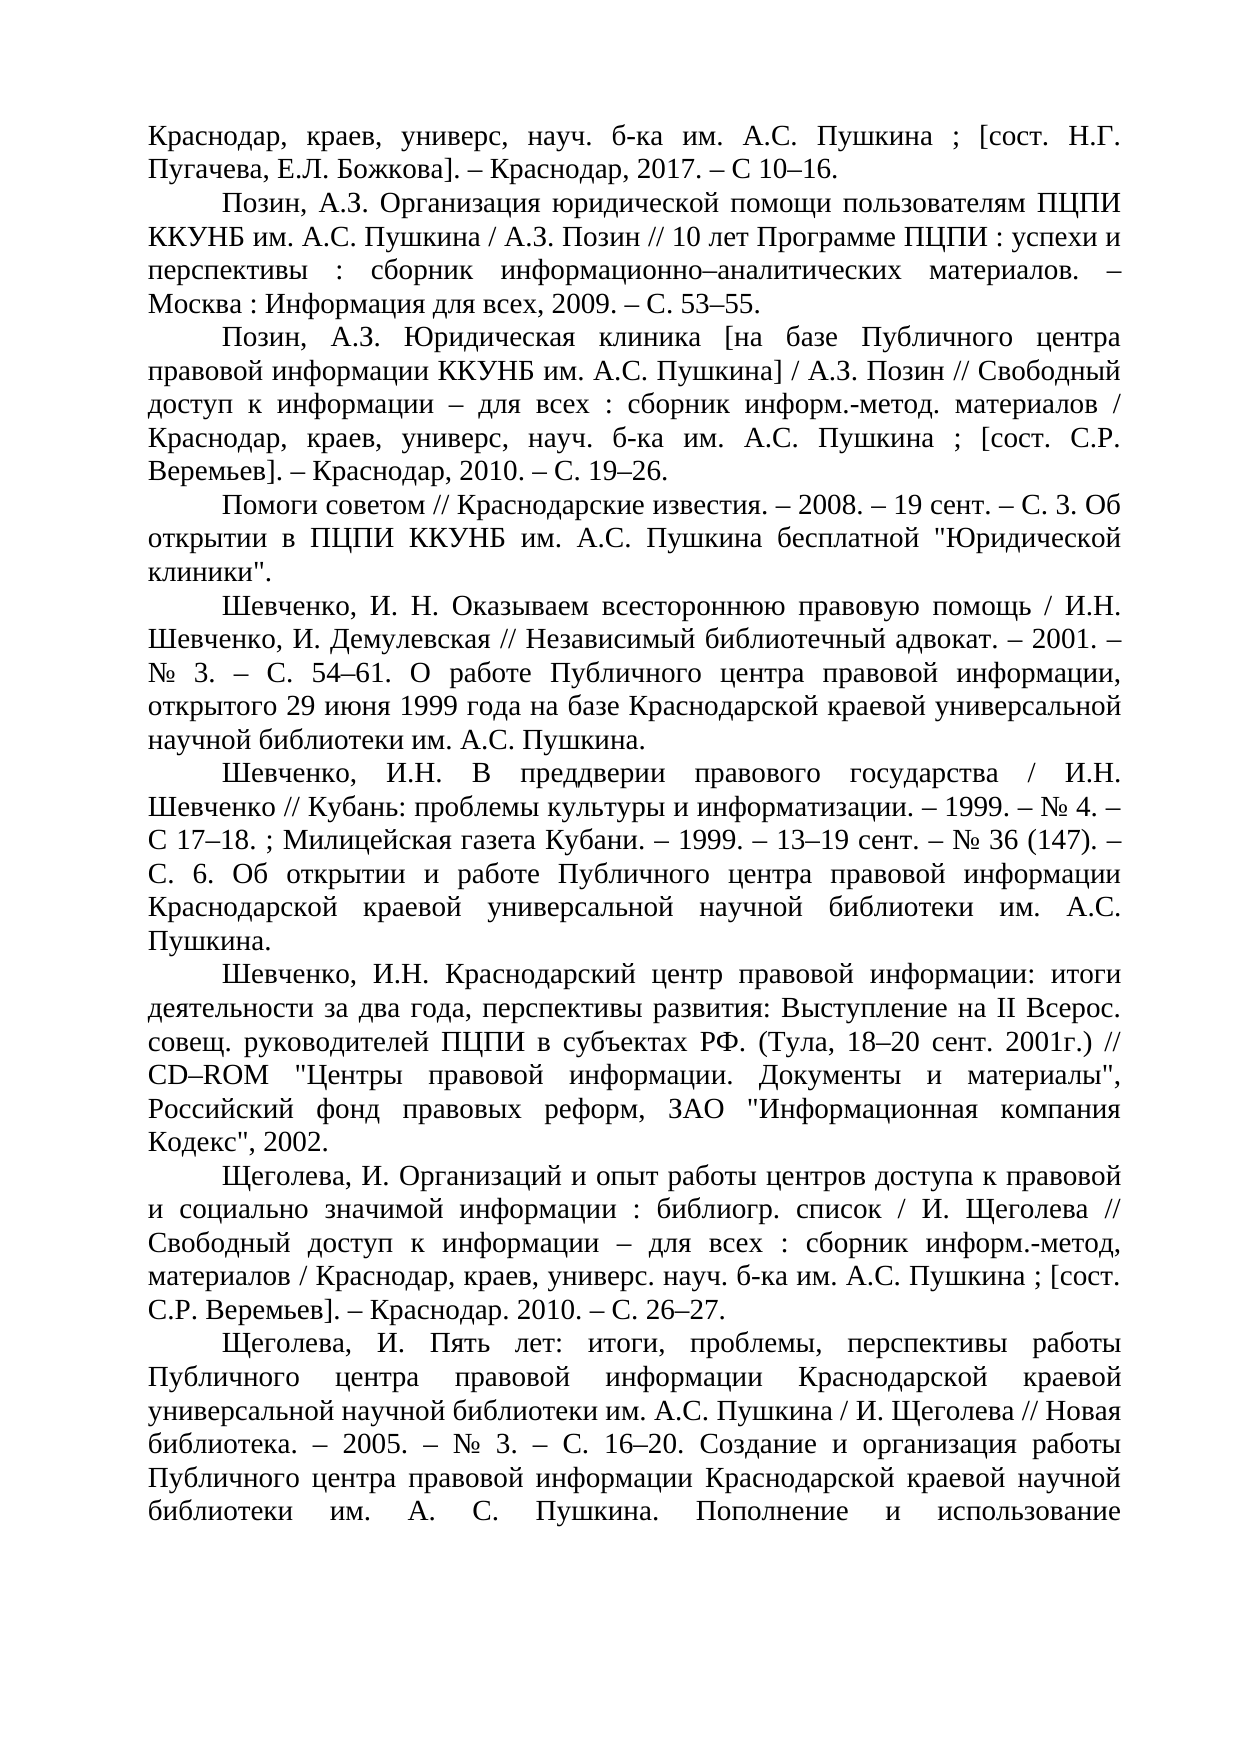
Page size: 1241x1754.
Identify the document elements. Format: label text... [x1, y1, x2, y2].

text Позин, А.З. Организация юридической помощи пользователям ПЦПИ ККУНБ им. А.С. Пушкина / А.З. Позин // 10 лет Программе ПЦПИ : успехи и перспективы : сборник информационно–аналитических материалов. – Москва : Информация для всех, 2009. – С. 53–55. [148, 185, 1122, 319]
text Шевченко, И.Н. В преддверии правового государства / И.Н. Шевченко // Кубань: проблемы культуры и информатизации. – 1999. – № 4. – С 17–18. ; Милицейская газета Кубани. – 1999. – 13–19 сент. – № 36 (147). – С. 6. Об открытии и работе Публичного центра правовой информации Краснодарской краевой универсальной научной библиотеки им. А.С. Пушкина. [148, 755, 1122, 957]
text Помоги советом // Краснодарские известия. – 2008. – 19 сент. – С. 3. Об открытии в ПЦПИ ККУНБ им. А.С. Пушкина бесплатной "Юридической клиники". [148, 487, 1122, 588]
text Шевченко, И. Н. Оказываем всестороннюю правовую помощь / И.Н. Шевченко, И. Демулевская // Независимый библиотечный адвокат. – 2001. – № 3. – С. 54–61. О работе Публичного центра правовой информации, открытого 29 июня 1999 года на базе Краснодарской краевой универсальной научной библиотеки им. А.С. Пушкина. [148, 588, 1122, 755]
text Шевченко, И.Н. Краснодарский центр правовой информации: итоги деятельности за два года, перспективы развития: Выступление на II Всерос. совещ. руководителей ПЦПИ в субъектах РФ. (Тула, 18–20 сент. 2001г.) // CD–ROM "Центры правовой информации. Документы и материалы", Российский фонд правовых реформ, ЗАО "Информационная компания Кодекс", 2002. [148, 957, 1122, 1158]
text Щеголева, И. Организаций и опыт работы центров доступа к правовой и социально значимой информации : библиогр. список / И. Щеголева // Свободный доступ к информации – для всех : сборник информ.-метод, материалов / Краснодар, краев, универс. науч. б-ка им. А.С. Пушкина ; [сост. С.Р. Веремьев]. – Краснодар. 2010. – С. 26–27. [148, 1158, 1122, 1326]
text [148, 118, 1122, 185]
text Позин, А.З. Юридическая клиника [на базе Публичного центра правовой информации ККУНБ им. А.С. Пушкина] / А.З. Позин // Свободный доступ к информации – для всех : сборник информ.-метод. материалов / Краснодар, краев, универс, науч. б-ка им. А.С. Пушкина ; [сост. С.Р. Веремьев]. – Краснодар, 2010. – С. 19–26. [148, 319, 1122, 487]
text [148, 1326, 1122, 1527]
